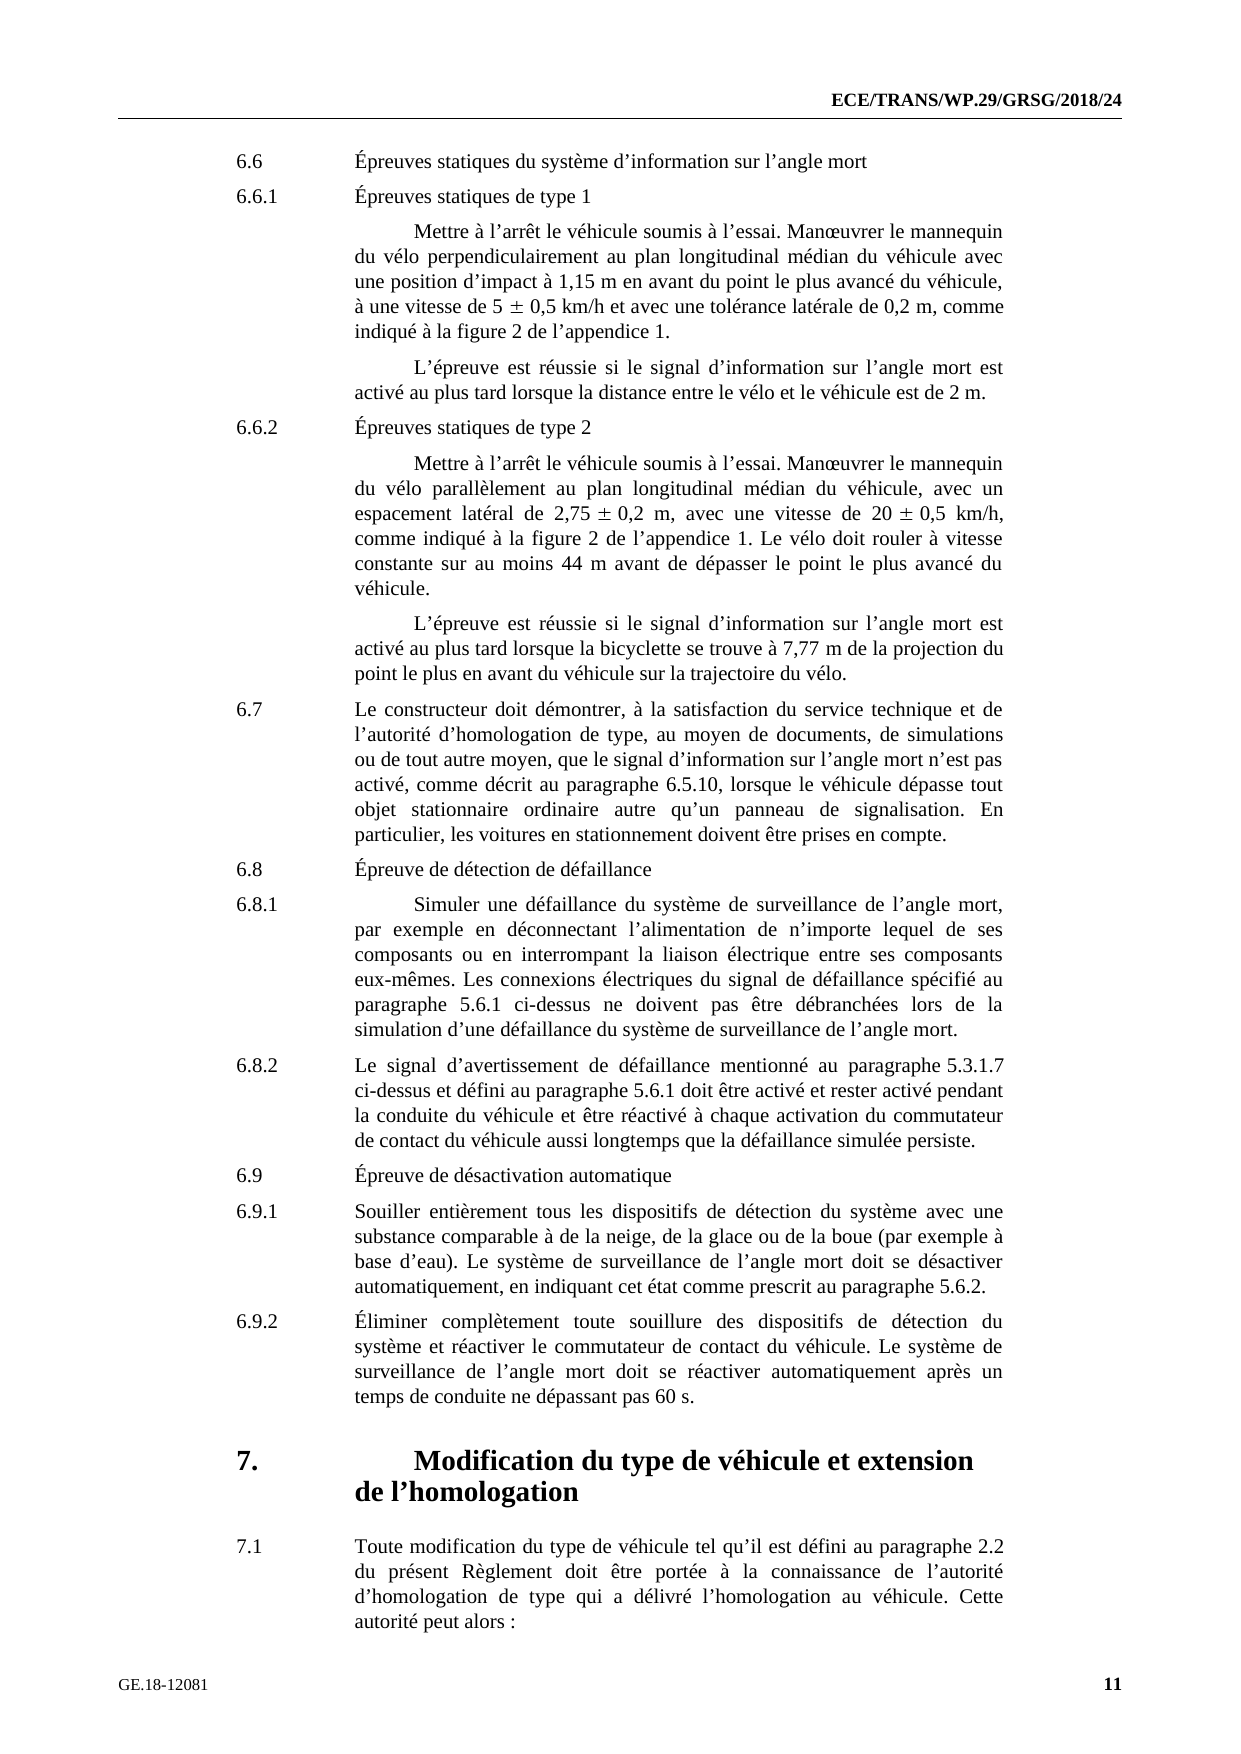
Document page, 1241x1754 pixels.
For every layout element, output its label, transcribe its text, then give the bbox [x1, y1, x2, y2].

text 6.8 Épreuve de détection de défaillance [236, 856, 1004, 881]
text 6.9.1 Souiller entièrement tous les dispositifs de détection du système avec une substance comparable à de la neige, de la glace ou de la boue (par exemple à base d’eau). Le système de surveillance de l’angle mort doit se désactiver automatiquement, en indiquant cet état comme prescrit au paragraphe 5.6.2. [236, 1198, 1004, 1298]
text 6.9.2 Éliminer complètement toute souillure des dispositifs de détection du système et réactiver le commutateur de contact du véhicule. Le système de surveillance de l’angle mort doit se réactiver automatiquement après un temps de conduite ne dépassant pas 60 s. [236, 1308, 1004, 1408]
text 7.1 Toute modification du type de véhicule tel qu’il est défini au paragraphe 2.2 du présent Règlement doit être portée à la connaissance de l’autorité d’homologation de type qui a délivré l’homologation au véhicule. Cette autorité peut alors : [236, 1533, 1004, 1633]
text 6.8.1 Simuler une défaillance du système de surveillance de l’angle mort, par exemple en déconnectant l’alimentation de n’importe lequel de ses composants ou en interrompant la liaison électrique entre ses composants eux-mêmes. Les connexions électriques du signal de défaillance spécifié au paragraphe 5.6.1 ci-dessus ne doivent pas être débranchées lors de la simulation d’une défaillance du système de surveillance de l’angle mort. [236, 891, 1004, 1041]
text 6.6.1 Épreuves statiques de type 1 [236, 183, 1004, 208]
text 6.9 Épreuve de désactivation automatique [236, 1162, 1004, 1187]
text Mettre à l’arrêt le véhicule soumis à l’essai. Manœuvrer le mannequin du vélo parallèlement au plan longitudinal médian du véhicule, avec un espacement latéral de 2,75 0,2 m, avec une vitesse de 20 0,5 km/h, comme indiqué à la figure 2 de l’appendice 1. Le vélo doit rouler à vitesse constante sur au moins 44 m avant de dépasser le point le plus avancé du véhicule. [354, 450, 1004, 600]
text Mettre à l’arrêt le véhicule soumis à l’essai. Manœuvrer le mannequin du vélo perpendiculairement au plan longitudinal médian du véhicule avec une position d’impact à 1,15 m en avant du point le plus avancé du véhicule, à une vitesse de 5 0,5 km/h et avec une tolérance latérale de 0,2 m, comme indiqué à la figure 2 de l’appendice 1. [354, 218, 1004, 343]
text 7. Modification du type de véhicule et extension de l’homologation [236, 1446, 1004, 1508]
text 6.6.2 Épreuves statiques de type 2 [236, 414, 1004, 439]
text L’épreuve est réussie si le signal d’information sur l’angle mort est activé au plus tard lorsque la bicyclette se trouve à 7,77 m de la projection du point le plus en avant du véhicule sur la trajectoire du vélo. [354, 610, 1004, 685]
text 6.6 Épreuves statiques du système d’information sur l’angle mort [236, 148, 1004, 173]
text 6.8.2 Le signal d’avertissement de défaillance mentionné au paragraphe 5.3.1.7 ci-dessus et défini au paragraphe 5.6.1 doit être activé et rester activé pendant la conduite du véhicule et être réactivé à chaque activation du commutateur de contact du véhicule aussi longtemps que la défaillance simulée persiste. [236, 1052, 1004, 1152]
text 6.7 Le constructeur doit démontrer, à la satisfaction du service technique et de l’autorité d’homologation de type, au moyen de documents, de simulations ou de tout autre moyen, que le signal d’information sur l’angle mort n’est pas activé, comme décrit au paragraphe 6.5.10, lorsque le véhicule dépasse tout objet stationnaire ordinaire autre qu’un panneau de signalisation. En particulier, les voitures en stationnement doivent être prises en compte. [236, 696, 1004, 846]
text L’épreuve est réussie si le signal d’information sur l’angle mort est activé au plus tard lorsque la distance entre le vélo et le véhicule est de 2 m. [354, 354, 1004, 404]
